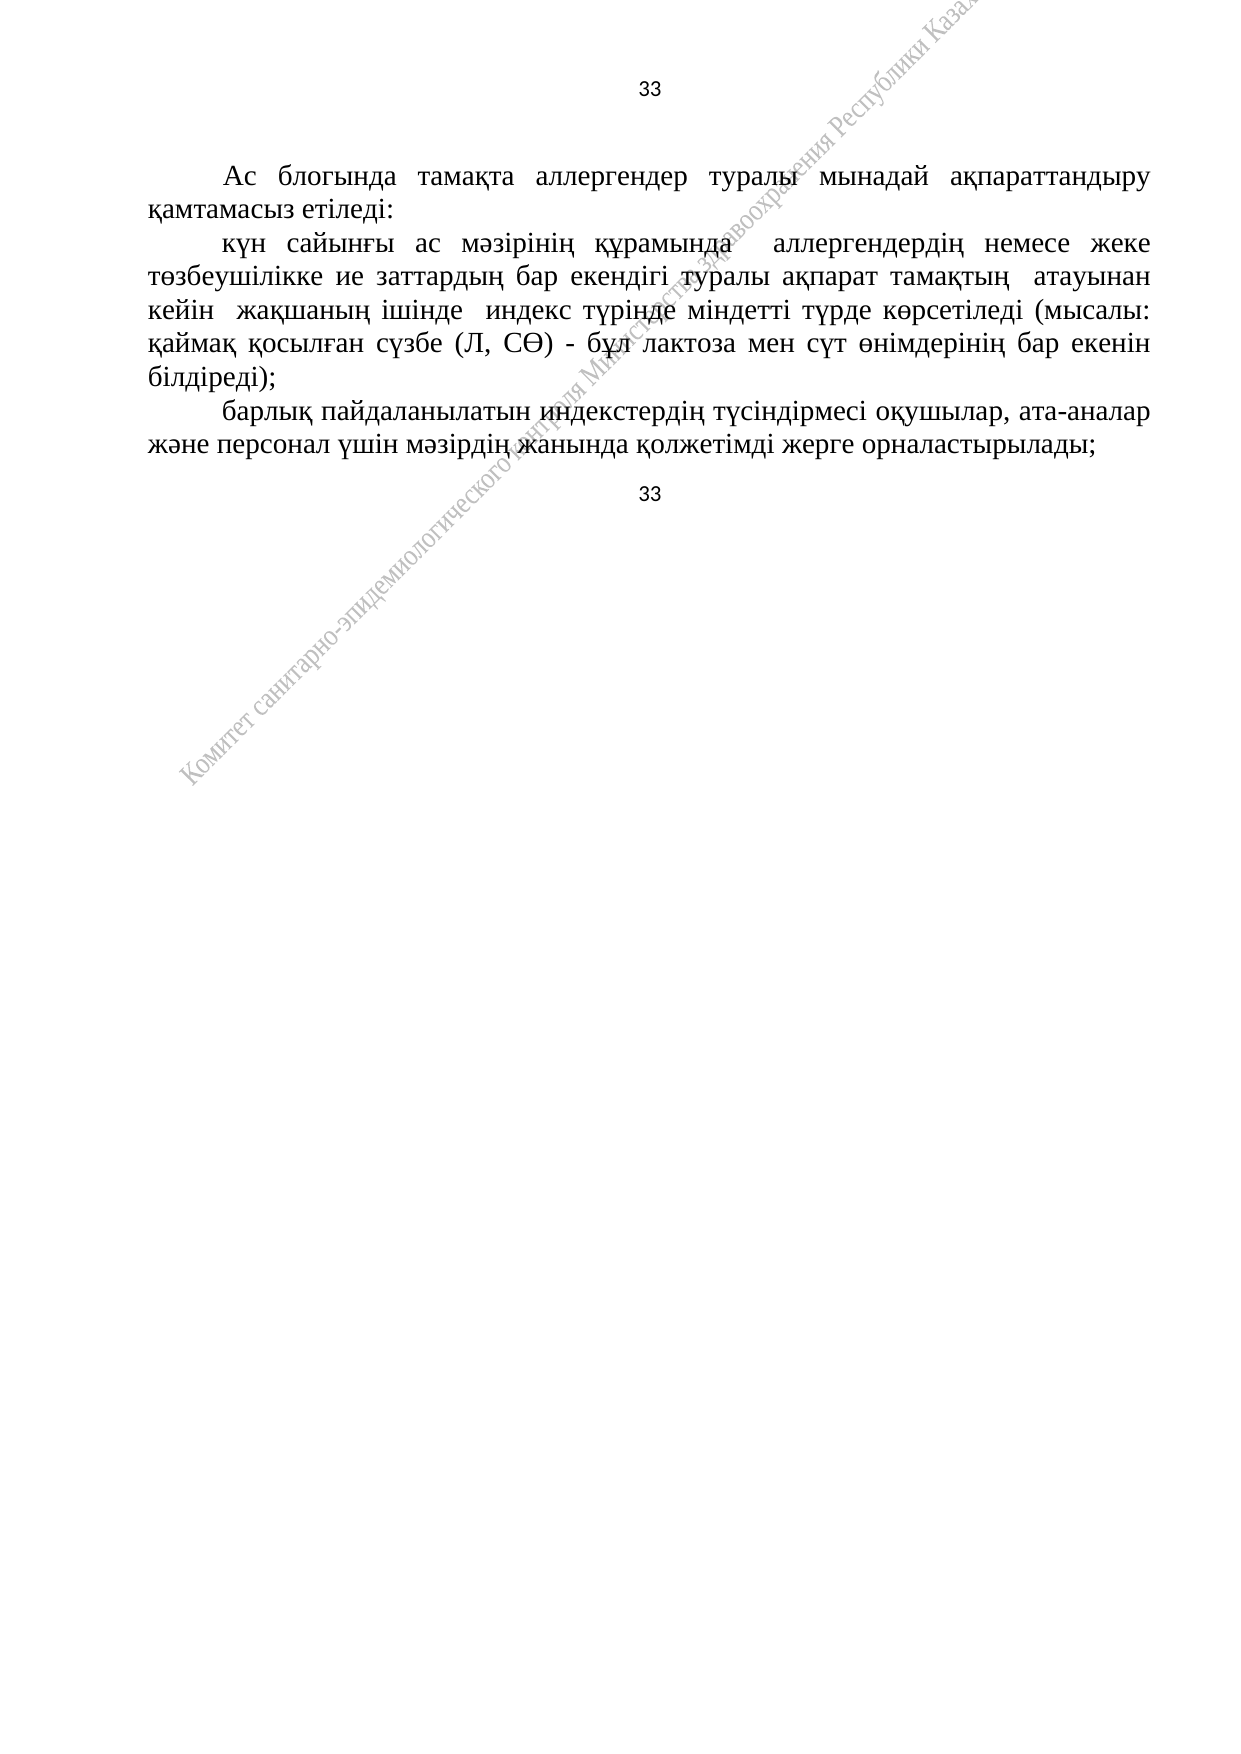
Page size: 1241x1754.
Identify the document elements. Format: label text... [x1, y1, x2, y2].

text күн сайынғы ас мәзірінің құрамында аллергендердің немесе жеке төзбеушілікке ие заттардың бар екендігі туралы ақпарат тамақтың атауынан кейін жақшаның ішінде индекс түрінде міндетті түрде көрсетіледі (мысалы: қаймақ қосылған сүзбе (Л, СӨ) - бұл лактоза мен сүт өнімдерінің бар екенін білдіреді); [148, 225, 1152, 393]
text Ас блогында тамақта аллергендер туралы мынадай ақпараттандыру қамтамасыз етіледі: [148, 158, 1152, 225]
text барлық пайдаланылатын индекстердің түсіндірмесі оқушылар, ата-аналар және персонал үшін мәзірдің жанында қолжетімді жерге орналастырылады; [148, 393, 1152, 460]
